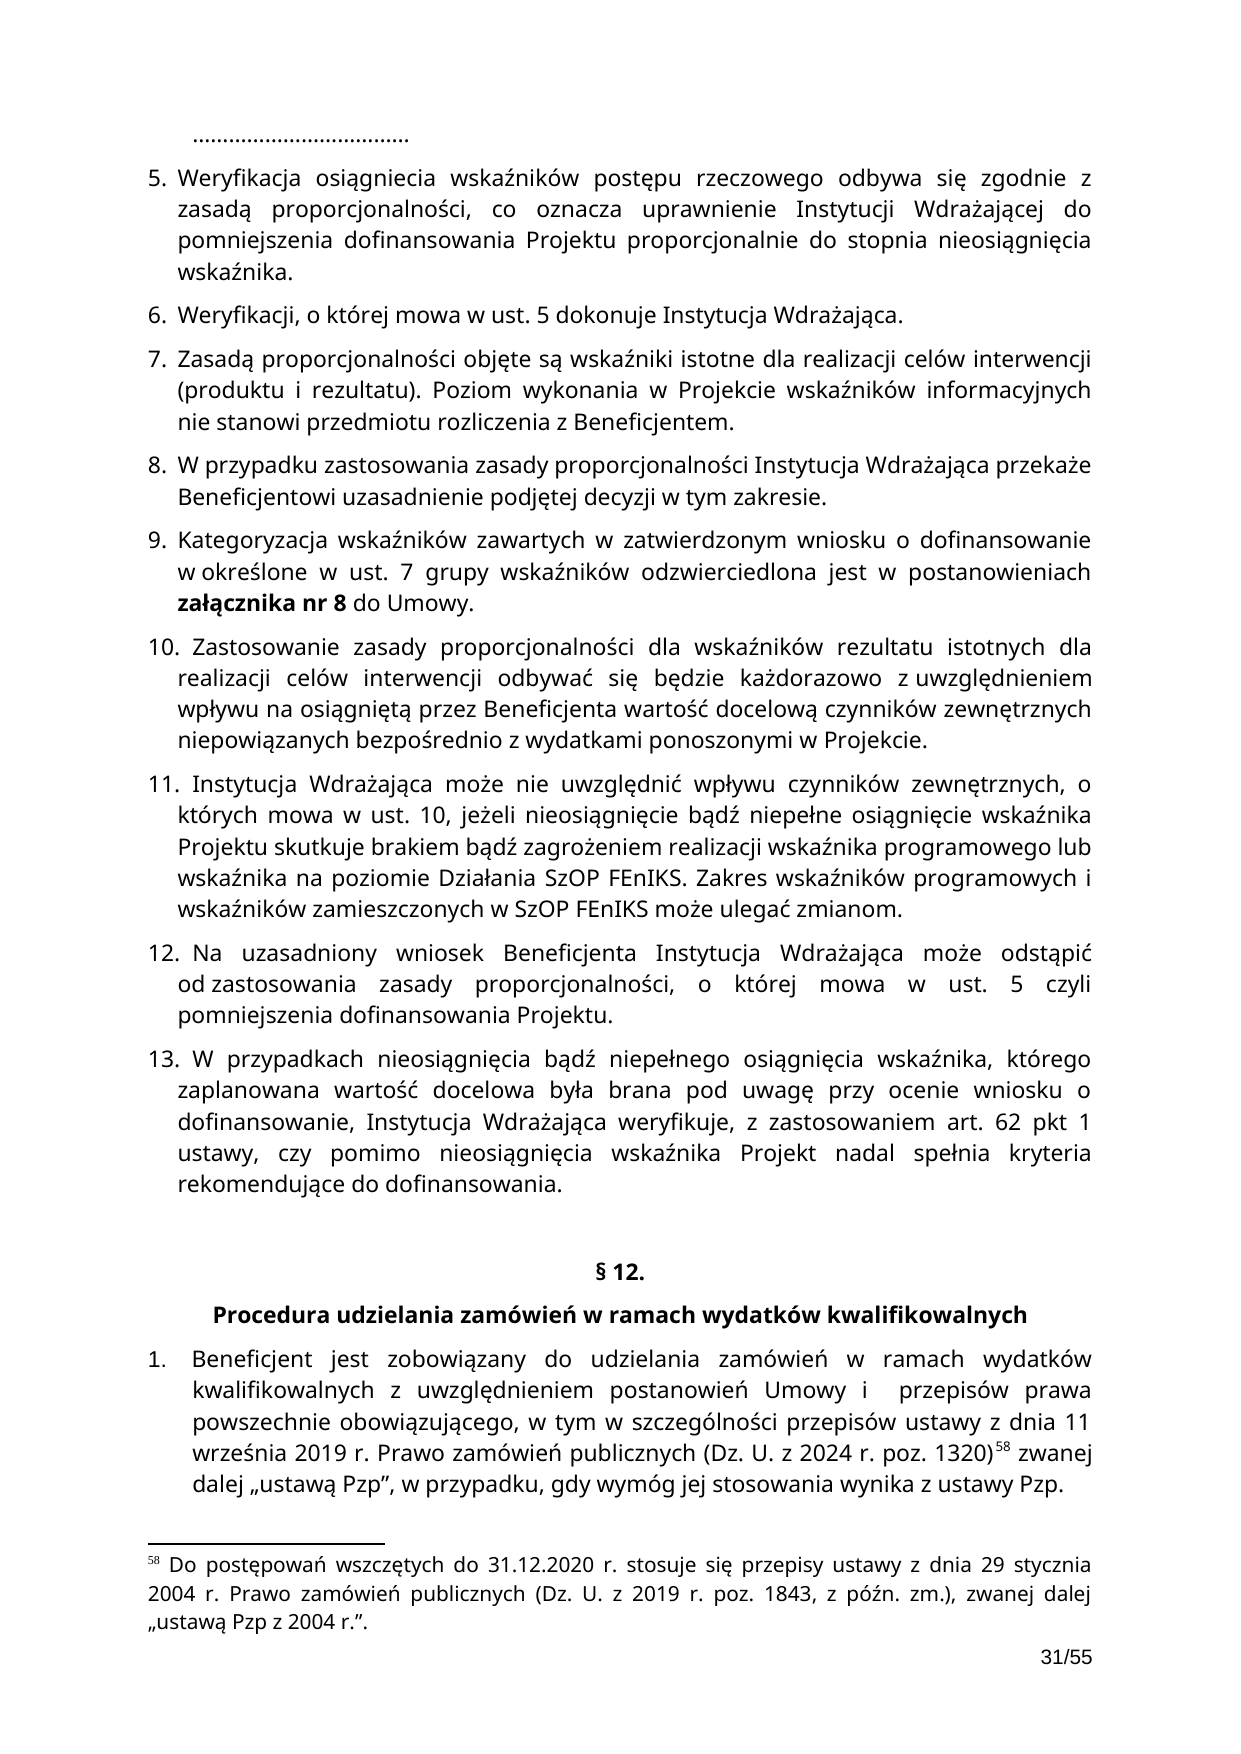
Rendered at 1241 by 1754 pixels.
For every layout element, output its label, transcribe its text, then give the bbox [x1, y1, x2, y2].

text Procedura udzielania zamówień w ramach wydatków kwalifikowalnych [148, 1299, 1092, 1331]
list Zastosowanie zasady proporcjonalności dla wskaźników rezultatu istotnych dla realizacji celów interwencji odbywać się będzie każdorazowo z uwzględnieniem wpływu na osiągniętą przez Beneficjenta wartość docelową czynników zewnętrznych niepowiązanych bezpośrednio z wydatkami ponoszonymi w Projekcie. [148, 631, 1092, 756]
list Beneficjent jest zobowiązany do udzielania zamówień w ramach wydatków kwalifikowalnych z uwzględnieniem postanowień Umowy i przepisów prawa powszechnie obowiązującego, w tym w szczególności przepisów ustawy z dnia 11 września 2019 r. Prawo zamówień publicznych (Dz. U. z 2024 r. poz. 1320) zwanej dalej „ustawą Pzp”, w przypadku, gdy wymóg jej stosowania wynika z ustawy Pzp. [148, 1343, 1092, 1499]
list Zasadą proporcjonalności objęte są wskaźniki istotne dla realizacji celów interwencji (produktu i rezultatu). Poziom wykonania w Projekcie wskaźników informacyjnych nie stanowi przedmiotu rozliczenia z Beneficjentem. [148, 343, 1092, 437]
list W przypadku zastosowania zasady proporcjonalności Instytucja Wdrażająca przekaże Beneficjentowi uzasadnienie podjętej decyzji w tym zakresie. [148, 449, 1092, 512]
text § 12. [148, 1256, 1092, 1287]
list Kategoryzacja wskaźników zawartych w zatwierdzonym wniosku o dofinansowanie w określone w ust. 7 grupy wskaźników odzwierciedlona jest w postanowieniach załącznika nr 8 do Umowy. [148, 524, 1092, 618]
text ……………………………… [177, 118, 1092, 149]
list Weryfikacja osiągniecia wskaźników postępu rzeczowego odbywa się zgodnie z zasadą proporcjonalności, co oznacza uprawnienie Instytucji Wdrażającej do pomniejszenia dofinansowania Projektu proporcjonalnie do stopnia nieosiągnięcia wskaźnika. [148, 162, 1092, 287]
list W przypadkach nieosiągnięcia bądź niepełnego osiągnięcia wskaźnika, którego zaplanowana wartość docelowa była brana pod uwagę przy ocenie wniosku o dofinansowanie, Instytucja Wdrażająca weryfikuje, z zastosowaniem art. 62 pkt 1 ustawy, czy pomimo nieosiągnięcia wskaźnika Projekt nadal spełnia kryteria rekomendujące do dofinansowania. [148, 1043, 1092, 1199]
list Na uzasadniony wniosek Beneficjenta Instytucja Wdrażająca może odstąpić od zastosowania zasady proporcjonalności, o której mowa w ust. 5 czyli pomniejszenia dofinansowania Projektu. [148, 937, 1092, 1031]
list Weryfikacji, o której mowa w ust. 5 dokonuje Instytucja Wdrażająca. [148, 299, 1092, 331]
list Instytucja Wdrażająca może nie uwzględnić wpływu czynników zewnętrznych, o których mowa w ust. 10, jeżeli nieosiągnięcie bądź niepełne osiągnięcie wskaźnika Projektu skutkuje brakiem bądź zagrożeniem realizacji wskaźnika programowego lub wskaźnika na poziomie Działania SzOP FEnIKS. Zakres wskaźników programowych i wskaźników zamieszczonych w SzOP FEnIKS może ulegać zmianom. [148, 768, 1092, 924]
